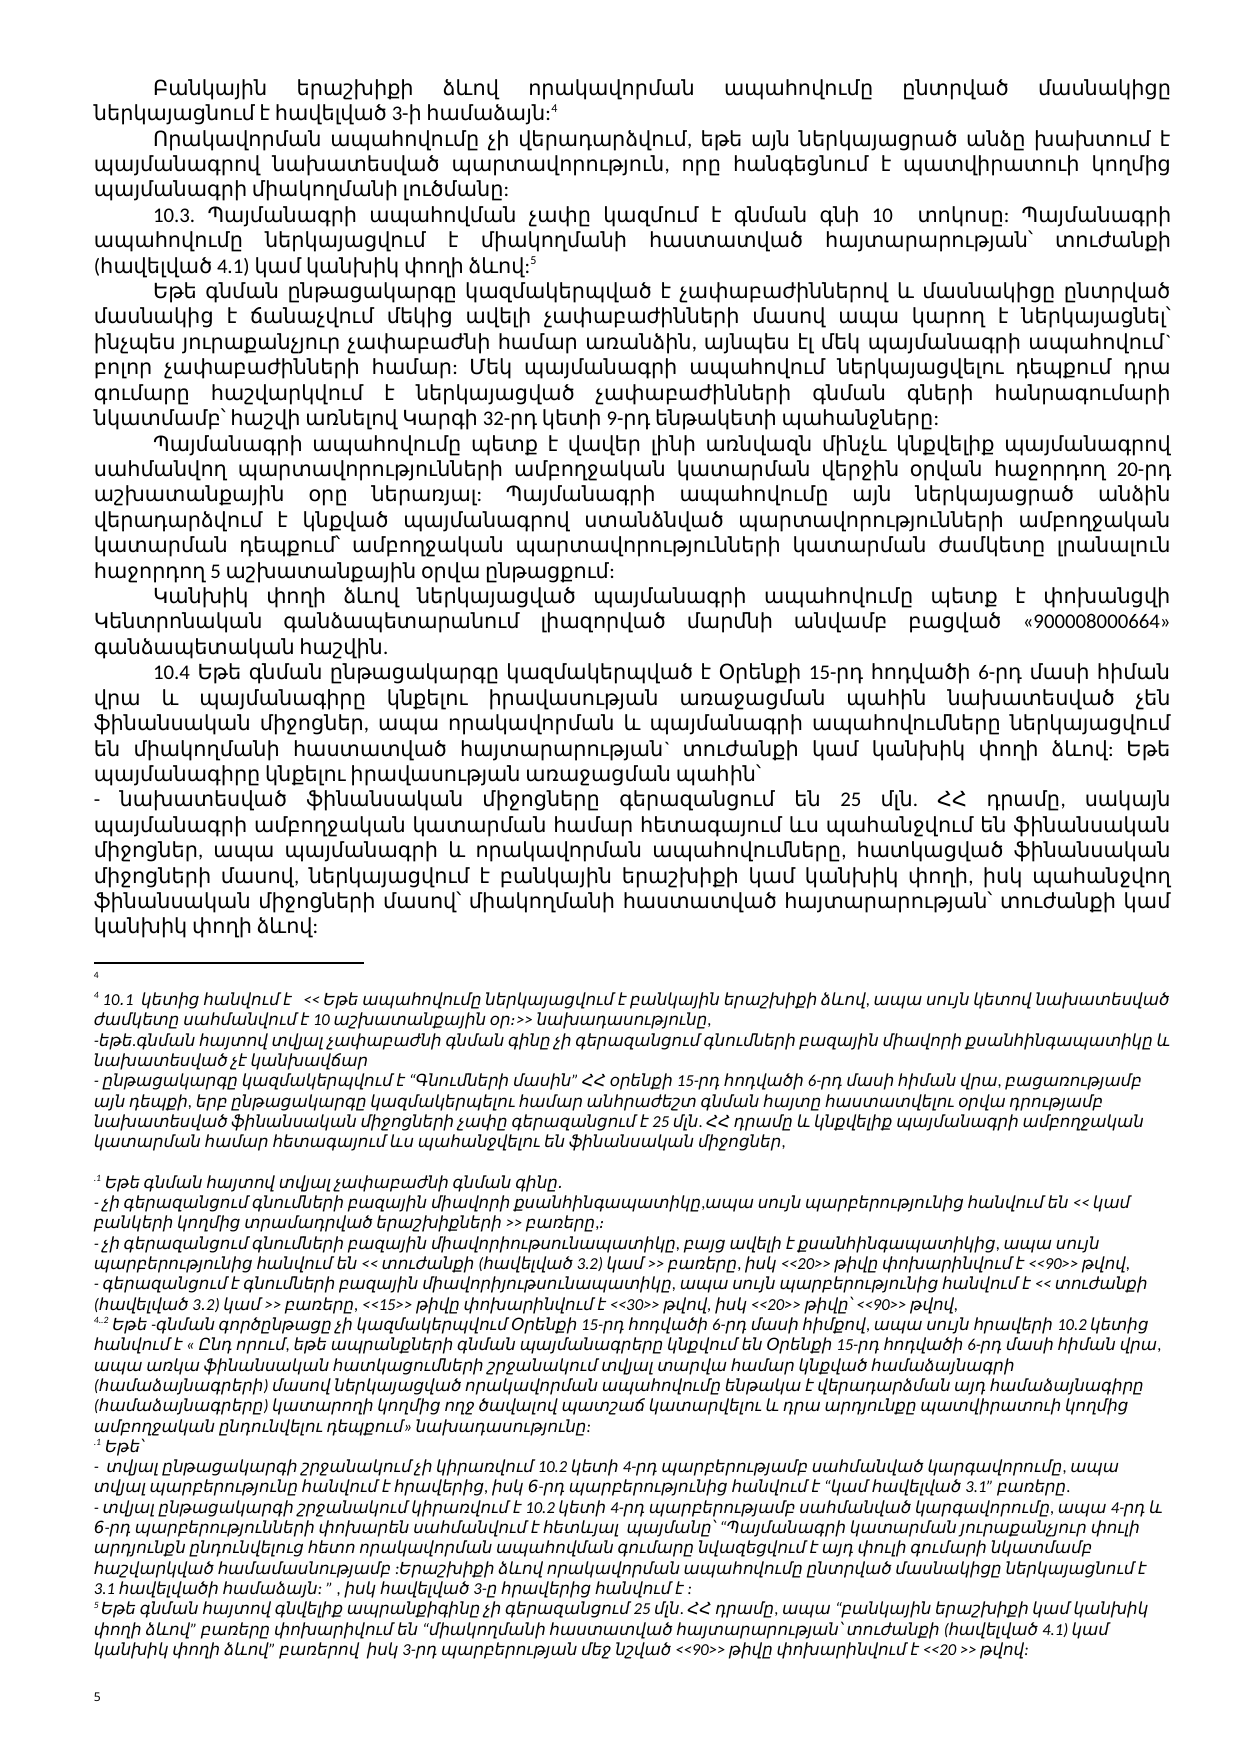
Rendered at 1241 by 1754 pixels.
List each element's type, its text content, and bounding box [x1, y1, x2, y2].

text Եթե գնման ընթացակարգը կազմակերպված է չափաբաժիններով և մասնակիցը ընտրված մասնակից է ճանաչվում մեկից ավելի չափաբաժինների մասով ապա կարող է ներկայացնել՝ ինչպես յուրաքանչյուր չափաբաժնի համար առանձին, այնպես էլ մեկ պայմանագրի ապահովում` բոլոր չափաբաժինների համար: Մեկ պայմանագրի ապահովում ներկայացվելու դեպքում դրա գումարը հաշվարկվում է ներկայացված չափաբաժինների գնման գների հանրագումարի նկատմամբ՝ հաշվի առնելով Կարգի 32-րդ կետի 9-րդ ենթակետի պահանջները: [94, 278, 1171, 431]
text - նախատեսված ֆինանսական միջոցները գերազանցում են 25 մլն. ՀՀ դրամը, սակայն պայմանագրի ամբողջական կատարման համար հետագայում ևս պահանջվում են ֆինանսական միջոցներ, ապա պայմանագրի և որակավորման ապահովումները, հատկացված ֆինանսական միջոցների մասով, ներկայացվում է բանկային երաշխիքի կամ կանխիկ փողի, իսկ պահանջվող ֆինանսական միջոցների մասով՝ միակողմանի հաստատված հայտարարության՝ տուժանքի կամ կանխիկ փողի ձևով: [94, 787, 1171, 939]
text Կանխիկ փողի ձևով ներկայացված պայմանագրի ապահովումը պետք է փոխանցվի Կենտրոնական գանձապետարանում լիազորված մարմնի անվամբ բացված «900008000664» գանձապետական հաշվին. [94, 583, 1171, 659]
text Բանկային երաշխիքի ձևով որակավորման ապահովումը ընտրված մասնակիցը ներկայացնում է հավելված 3-ի համաձայն: [94, 75, 1171, 126]
text Պայմանագրի ապահովումը պետք է վավեր լինի առնվազն մինչև կնքվելիք պայմանագրով սահմանվող պարտավորությունների ամբողջական կատարման վերջին օրվան հաջորդող 20-րդ աշխատանքային օրը ներառյալ: Պայմանագրի ապահովումը այն ներկայացրած անձին վերադարձվում է կնքված պայմանագրով ստանձնված պարտավորությունների ամբողջական կատարման դեպքում՝ ամբողջական պարտավորությունների կատարման ժամկետը լրանալուն հաջորդող 5 աշխատանքային օրվա ընթացքում: [94, 431, 1171, 583]
text 10.3. Պայմանագրի ապահովման չափը կազմում է գնման գնի 10 տոկոսը: Պայմանագրի ապահովումը ներկայացվում է միակողմանի հաստատված հայտարարության՝ տուժանքի (հավելված 4.1) կամ կանխիկ փողի ձևով: [94, 202, 1171, 278]
text 10.4 Եթե գնման ընթացակարգը կազմակերպված է Օրենքի 15-րդ հոդվածի 6-րդ մասի հիման վրա և պայմանագիրը կնքելու իրավասության առաջացման պահին նախատեսված չեն ֆինանսական միջոցներ, ապա որակավորման և պայմանագրի ապահովումները ներկայացվում են միակողմանի հաստատված հայտարարության` տուժանքի կամ կանխիկ փողի ձևով: Եթե պայմանագիրը կնքելու իրավասության առաջացման պահին՝ [94, 659, 1171, 787]
text Որակավորման ապահովումը չի վերադարձվում, եթե այն ներկայացրած անձը խախտում է պայմանագրով նախատեսված պարտավորություն, որը հանգեցնում է պատվիրատուի կողմից պայմանագրի միակողմանի լուծմանը: [94, 126, 1171, 202]
